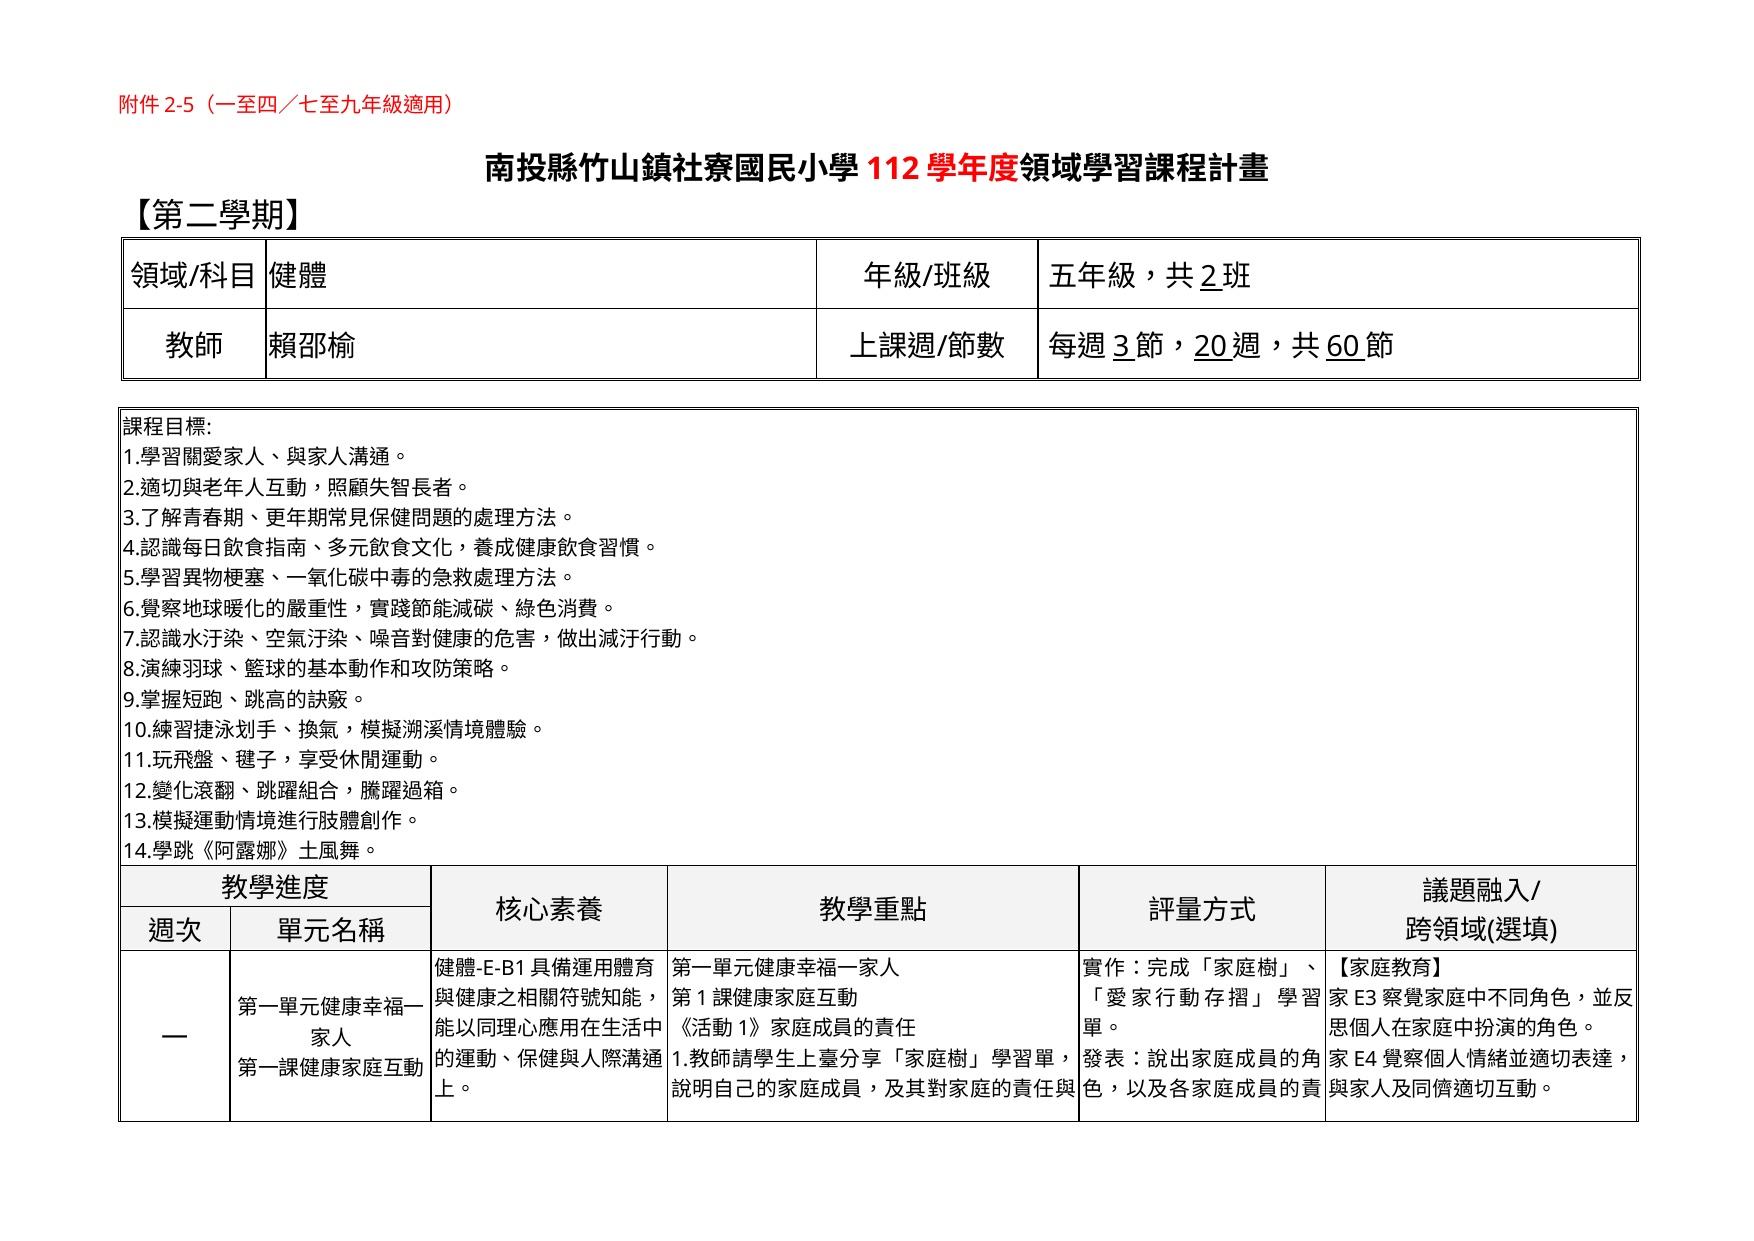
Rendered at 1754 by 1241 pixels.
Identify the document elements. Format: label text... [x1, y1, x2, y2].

table_cell 核心素養 [432, 866, 667, 949]
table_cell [432, 951, 667, 1121]
table_header 健體 [267, 240, 816, 307]
table_header 五年級，共2班 [1039, 240, 1638, 307]
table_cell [668, 951, 1078, 1121]
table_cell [231, 951, 430, 1121]
table_cell 單元名稱 [231, 907, 430, 949]
text 南投縣竹山鎮社寮國民小學112學年度領域學習課程計畫 [118, 143, 1636, 188]
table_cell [1080, 951, 1325, 1121]
table_header 年級/班級 [817, 240, 1037, 307]
table_header 領域/科目 [124, 240, 265, 307]
table_cell 上課週/節數 [817, 309, 1037, 378]
table_cell 每週3節，20週，共60節 [1039, 309, 1638, 378]
table_cell 評量方式 [1080, 866, 1325, 949]
table_cell 教學重點 [668, 866, 1078, 949]
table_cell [1326, 951, 1636, 1121]
table_header 課程目標: 1.學習關愛家人、與家人溝通。 2.適切與老年人互動，照顧失智長者。 3.了解青春期、更年期常見保健問題的處理方法。 4.認識每日飲食指南、多元飲食文化，養成健康飲食習慣。 5.學習異物梗塞、一氧化碳中毒的急救處理方法。 6.覺察地球暖化的嚴重性，實踐節能減碳、綠色消費。 7.認識水汙染、空氣汙染、噪音對健康的危害，做出減汙行動。 8.演練羽球、籃球的基本動作和攻防策略。 9.掌握短跑、跳高的訣竅。 10.練習捷泳划手、換氣，模擬溯溪情境體驗。 11.玩飛盤、毽子，享受休閒運動。 12.變化滾翻、跳躍組合，騰躍過箱。 13.模擬運動情境進行肢體創作。 14.學跳《阿露娜》土風舞。 [121, 410, 1636, 865]
table_cell 議題融入/ 跨領域(選填) [1326, 866, 1636, 949]
table_cell 週次 [121, 907, 230, 949]
table_cell 教學進度 [121, 866, 430, 906]
table_cell 教師 [124, 309, 265, 378]
table_cell 賴邵榆 [267, 309, 816, 378]
table_cell 一 [121, 951, 229, 1121]
text 【第二學期】 [118, 188, 1636, 237]
